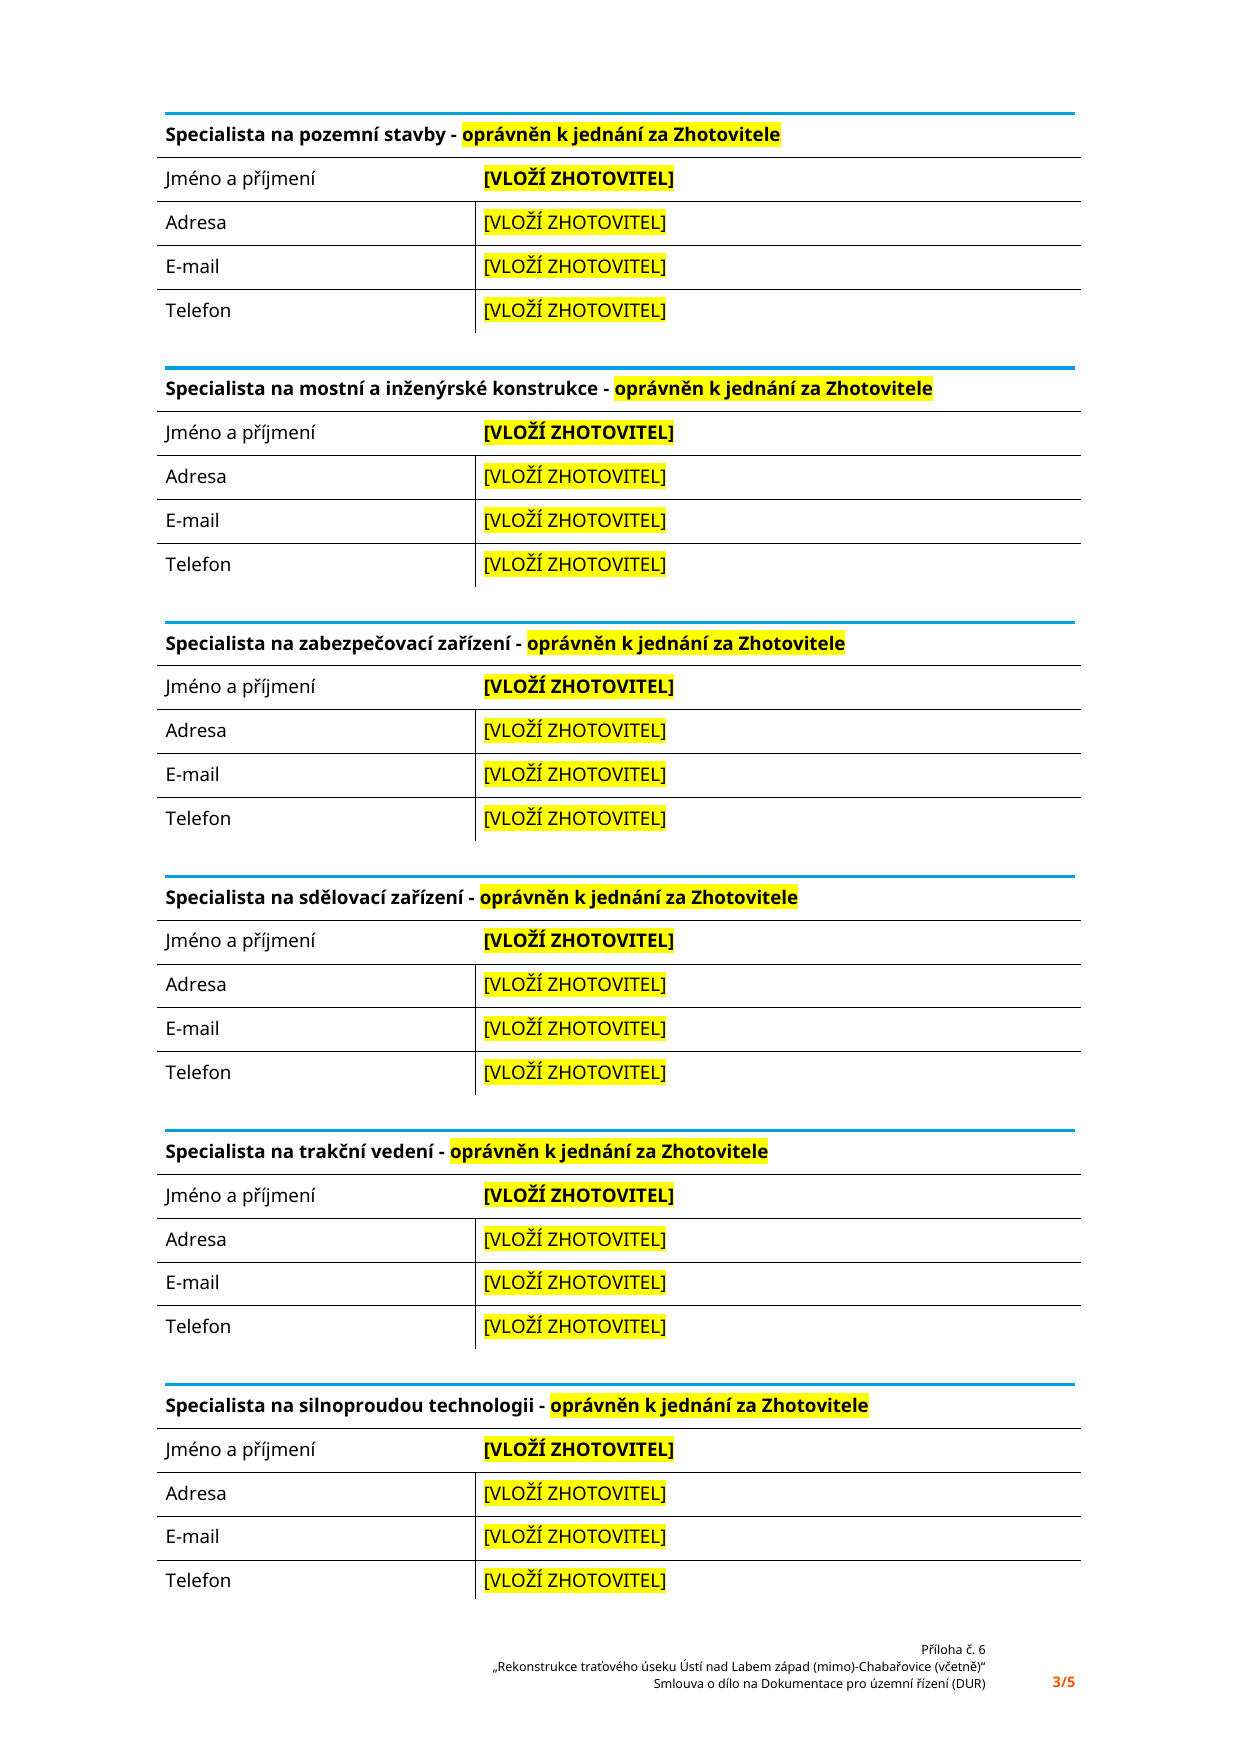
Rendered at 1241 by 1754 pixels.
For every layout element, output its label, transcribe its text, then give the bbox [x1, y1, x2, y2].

table_cell [VLOŽÍ ZHOTOVITEL] [476, 1219, 1081, 1261]
table_cell [VLOŽÍ ZHOTOVITEL] [476, 1008, 1081, 1051]
table_cell [VLOŽÍ ZHOTOVITEL] [476, 1517, 1081, 1559]
table_cell Telefon [157, 1052, 475, 1095]
table_header Jméno a příjmení [157, 1429, 475, 1472]
table_header [VLOŽÍ ZHOTOVITEL] [475, 666, 1081, 709]
table_cell Telefon [157, 1306, 475, 1349]
table_cell Adresa [157, 1473, 475, 1516]
table_cell Adresa [157, 456, 475, 499]
table_cell E-mail [157, 754, 475, 797]
table_cell E-mail [157, 500, 475, 543]
table_cell Telefon [157, 290, 475, 332]
table_header [VLOŽÍ ZHOTOVITEL] [475, 1175, 1081, 1218]
table_cell Telefon [157, 544, 475, 587]
table_cell [VLOŽÍ ZHOTOVITEL] [476, 1052, 1081, 1095]
table_header [VLOŽÍ ZHOTOVITEL] [475, 1429, 1081, 1472]
table_cell E-mail [157, 246, 475, 289]
table_cell E-mail [157, 1517, 475, 1559]
table_cell [VLOŽÍ ZHOTOVITEL] [476, 544, 1081, 587]
table_header Jméno a příjmení [157, 666, 475, 709]
table_header Jméno a příjmení [157, 158, 475, 201]
table_cell [VLOŽÍ ZHOTOVITEL] [476, 1306, 1081, 1349]
table_header [VLOŽÍ ZHOTOVITEL] [475, 921, 1081, 963]
table_cell E-mail [157, 1008, 475, 1051]
table_cell [VLOŽÍ ZHOTOVITEL] [476, 500, 1081, 543]
table_cell Telefon [157, 1561, 475, 1599]
table_cell [VLOŽÍ ZHOTOVITEL] [476, 754, 1081, 797]
table_header [VLOŽÍ ZHOTOVITEL] [475, 158, 1081, 201]
table_cell [VLOŽÍ ZHOTOVITEL] [476, 710, 1081, 753]
table_cell Adresa [157, 1219, 475, 1261]
table_cell Adresa [157, 965, 475, 1007]
table_header [VLOŽÍ ZHOTOVITEL] [475, 412, 1081, 455]
table_cell Telefon [157, 798, 475, 841]
table_cell Adresa [157, 710, 475, 753]
text Specialista na trakční vedení - oprávněn k jednání za Zhotovitele [165, 1132, 1075, 1164]
text Specialista na pozemní stavby - oprávněn k jednání za Zhotovitele [165, 115, 1075, 147]
table_cell [VLOŽÍ ZHOTOVITEL] [476, 965, 1081, 1007]
table_cell [VLOŽÍ ZHOTOVITEL] [476, 1263, 1081, 1305]
table_cell [VLOŽÍ ZHOTOVITEL] [476, 456, 1081, 499]
table_cell E-mail [157, 1263, 475, 1305]
table_header Jméno a příjmení [157, 921, 475, 963]
table_cell [VLOŽÍ ZHOTOVITEL] [476, 1561, 1081, 1599]
table_cell [VLOŽÍ ZHOTOVITEL] [476, 246, 1081, 289]
text Specialista na zabezpečovací zařízení - oprávněn k jednání za Zhotovitele [165, 624, 1075, 655]
table_cell [VLOŽÍ ZHOTOVITEL] [476, 1473, 1081, 1516]
table_cell [VLOŽÍ ZHOTOVITEL] [476, 202, 1081, 245]
text Specialista na sdělovací zařízení - oprávněn k jednání za Zhotovitele [165, 878, 1075, 909]
text Specialista na silnoproudou technologii - oprávněn k jednání za Zhotovitele [165, 1386, 1075, 1418]
table_cell [VLOŽÍ ZHOTOVITEL] [476, 798, 1081, 841]
text Specialista na mostní a inženýrské konstrukce - oprávněn k jednání za Zhotovitele [165, 370, 1075, 401]
table_header Jméno a příjmení [157, 1175, 475, 1218]
table_header Jméno a příjmení [157, 412, 475, 455]
table_cell [VLOŽÍ ZHOTOVITEL] [476, 290, 1081, 332]
table_cell Adresa [157, 202, 475, 245]
